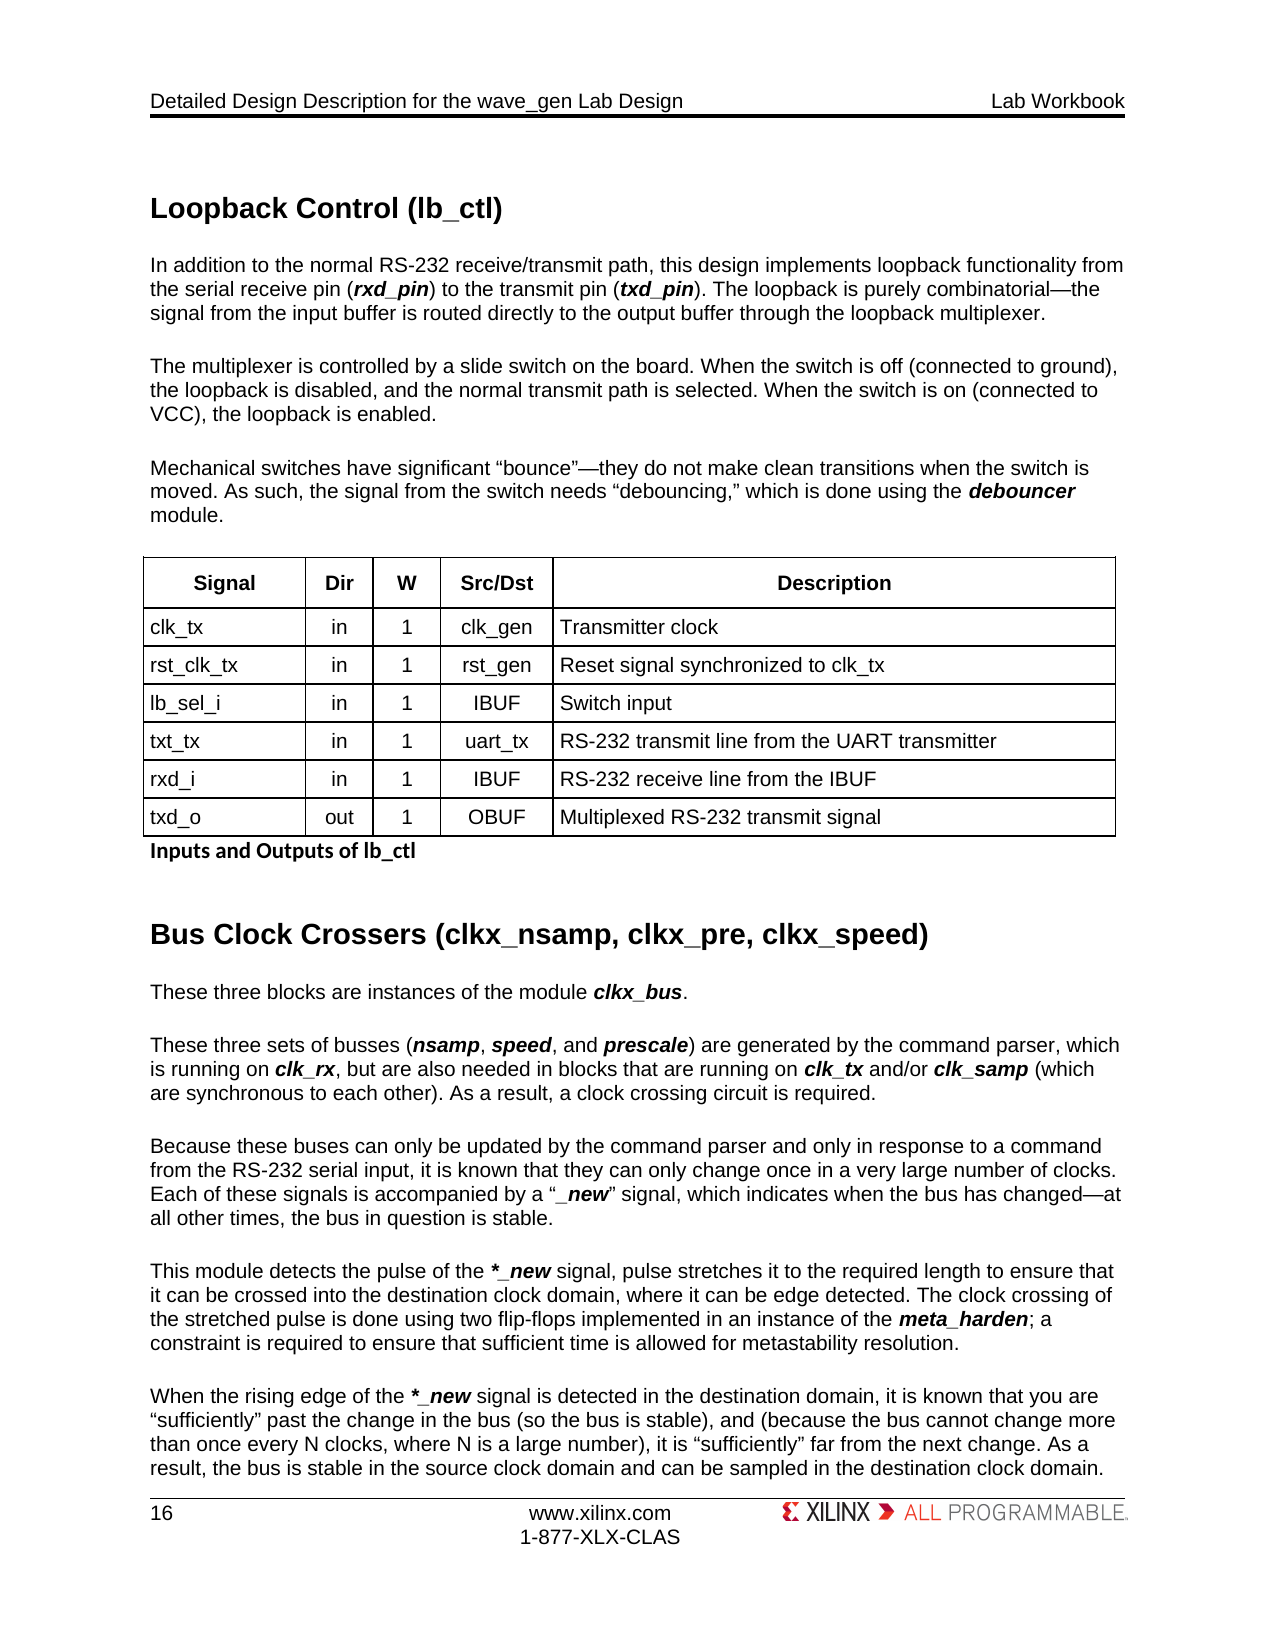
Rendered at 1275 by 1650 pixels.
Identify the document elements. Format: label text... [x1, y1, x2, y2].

table_cell txt_tx [144, 723, 305, 759]
table_cell in [306, 609, 372, 645]
table_header Signal [144, 558, 305, 607]
table_cell RS-232 receive line from the IBUF [554, 761, 1115, 797]
table_cell lb_sel_i [144, 685, 305, 721]
table_cell rxd_i [144, 761, 305, 797]
table_cell 1 [374, 799, 440, 835]
table_cell out [306, 799, 372, 835]
text This module detects the pulse of the *_new signal, pulse stretches it to the required length to ensure that it can be crossed into the destination clock domain, where it can be edge detected. The clock crossing of the stretched pulse is done using two flip-flops implemented in an instance of the meta_harden; a constraint is required to ensure that sufficient time is allowed for metastability resolution. [150, 1259, 1125, 1355]
text These three blocks are instances of the module clkx_bus. [150, 980, 1125, 1004]
table_cell 1 [374, 761, 440, 797]
table_cell in [306, 685, 372, 721]
table_cell rst_gen [441, 647, 552, 683]
table_header Dir [306, 558, 372, 607]
table_cell IBUF [441, 685, 552, 721]
table_cell RS-232 transmit line from the UART transmitter [554, 723, 1115, 759]
table_cell IBUF [441, 761, 552, 797]
table_cell 1 [374, 647, 440, 683]
table_header Src/Dst [441, 558, 552, 607]
table_cell Reset signal synchronized to clk_tx [554, 647, 1115, 683]
text The multiplexer is controlled by a slide switch on the board. When the switch is off (connected to ground), the loopback is disabled, and the normal transmit path is selected. When the switch is on (connected to VCC), the loopback is enabled. [150, 354, 1125, 426]
table_cell rst_clk_tx [144, 647, 305, 683]
table_header W [374, 558, 440, 607]
table_cell uart_tx [441, 723, 552, 759]
text These three sets of busses (nsamp, speed, and prescale) are generated by the command parser, which is running on clk_rx, but are also needed in blocks that are running on clk_tx and/or clk_samp (which are synchronous to each other). As a result, a clock crossing circuit is required. [150, 1033, 1125, 1105]
table_cell Transmitter clock [554, 609, 1115, 645]
table_header Description [554, 558, 1115, 607]
text In addition to the normal RS-232 receive/transmit path, this design implements loopback functionality from the serial receive pin (rxd_pin) to the transmit pin (txd_pin). The loopback is purely combinatorial—the signal from the input buffer is routed directly to the output buffer through the loopback multiplexer. [150, 253, 1125, 325]
table_cell OBUF [441, 799, 552, 835]
text Mechanical switches have significant “bounce”—they do not make clean transitions when the switch is moved. As such, the signal from the switch needs “debouncing,” which is done using the debouncer module. [150, 455, 1125, 527]
table_cell in [306, 723, 372, 759]
picture [782, 1502, 1128, 1521]
table_cell txd_o [144, 799, 305, 835]
table_cell Switch input [554, 685, 1115, 721]
table_cell 1 [374, 685, 440, 721]
subtitle Bus Clock Crossers (clkx_nsamp, clkx_pre, clkx_speed) [150, 917, 1125, 951]
table_cell 1 [374, 609, 440, 645]
table_cell in [306, 647, 372, 683]
table_cell clk_gen [441, 609, 552, 645]
table_cell 1 [374, 723, 440, 759]
text Because these buses can only be updated by the command parser and only in response to a command from the RS-232 serial input, it is known that they can only change once in a very large number of clocks. Each of these signals is accompanied by a “_new” signal, which indicates when the bus has changed—at all other times, the bus in question is stable. [150, 1134, 1125, 1230]
text Inputs and Outputs of lb_ctl [150, 837, 1125, 865]
table_cell in [306, 761, 372, 797]
table_cell clk_tx [144, 609, 305, 645]
subtitle Loopback Control (lb_ctl) [150, 191, 1125, 224]
table_cell Multiplexed RS-232 transmit signal [554, 799, 1115, 835]
